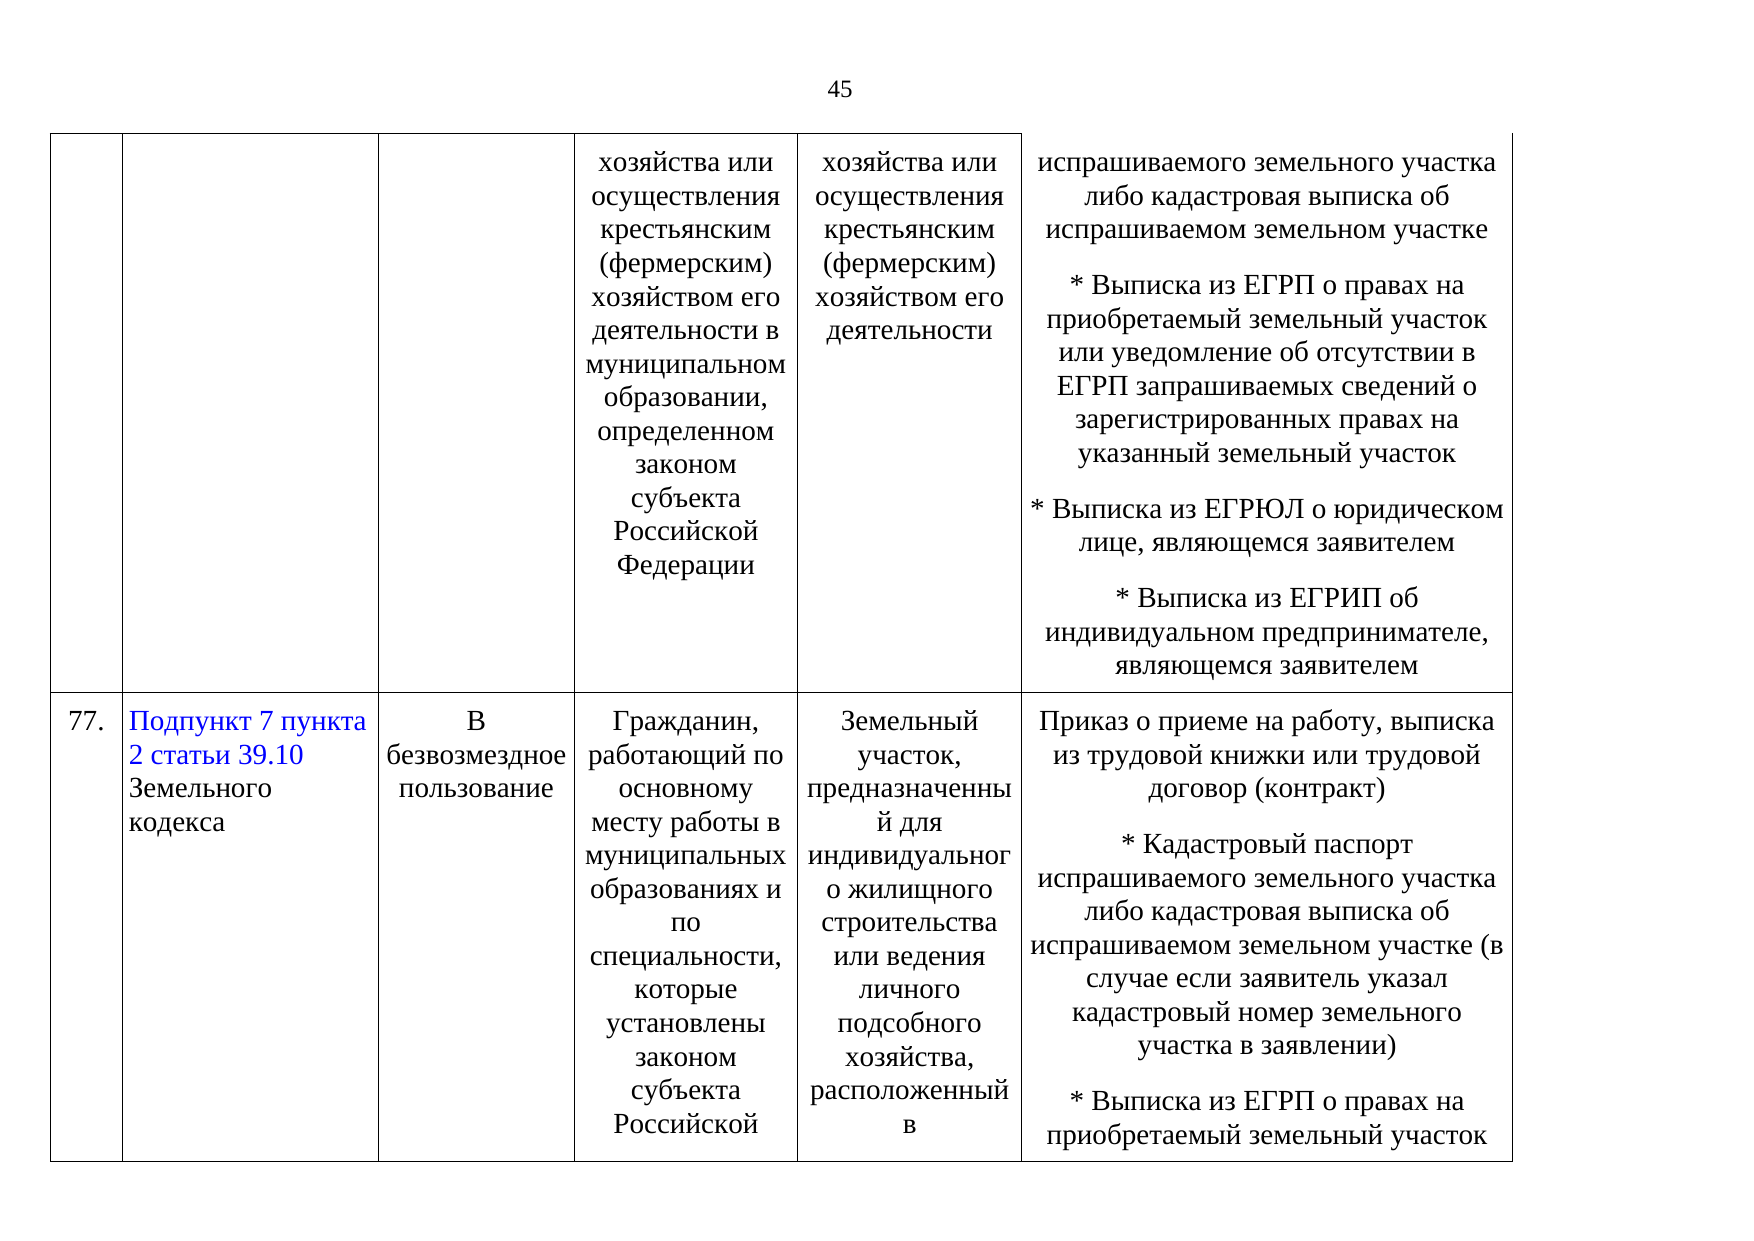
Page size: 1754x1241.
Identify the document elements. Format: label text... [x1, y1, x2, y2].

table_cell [1022, 1072, 1512, 1161]
table_cell * Выписка из ЕГРЮЛ о юридическом лице, являющемся заявителем [1022, 479, 1512, 569]
table_cell Подпункт 7 пункта 2 статьи 39.10 Земельного кодекса [123, 693, 378, 1161]
table_cell Земельный участок, предназначенный для индивидуального жилищного строительства или ведения личного подсобного хозяйства, расположенный в муниципальном образовании, определенном законом субъекта Российской Федерации [798, 693, 1021, 1161]
table_cell * Кадастровый паспорт испрашиваемого земельного участка либо кадастровая выписка об испрашиваемом земельном участке (в случае если заявитель указал кадастровый номер земельного участка в заявлении) [1022, 815, 1512, 1072]
table_cell В безвозмездное пользование [379, 693, 574, 1161]
table_cell Приказ о приеме на работу, выписка из трудовой книжки или трудовой договор (контракт) [1022, 693, 1512, 814]
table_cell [1022, 133, 1512, 256]
table_cell Гражданин, работающий по основному месту работы в муниципальных образованиях и по специальности, которые установлены законом субъекта Российской Федерации [575, 693, 797, 1161]
table_cell 77. [51, 693, 122, 1161]
table_cell * Выписка из ЕГРИП об индивидуальном предпринимателе, являющемся заявителем [1022, 569, 1512, 692]
